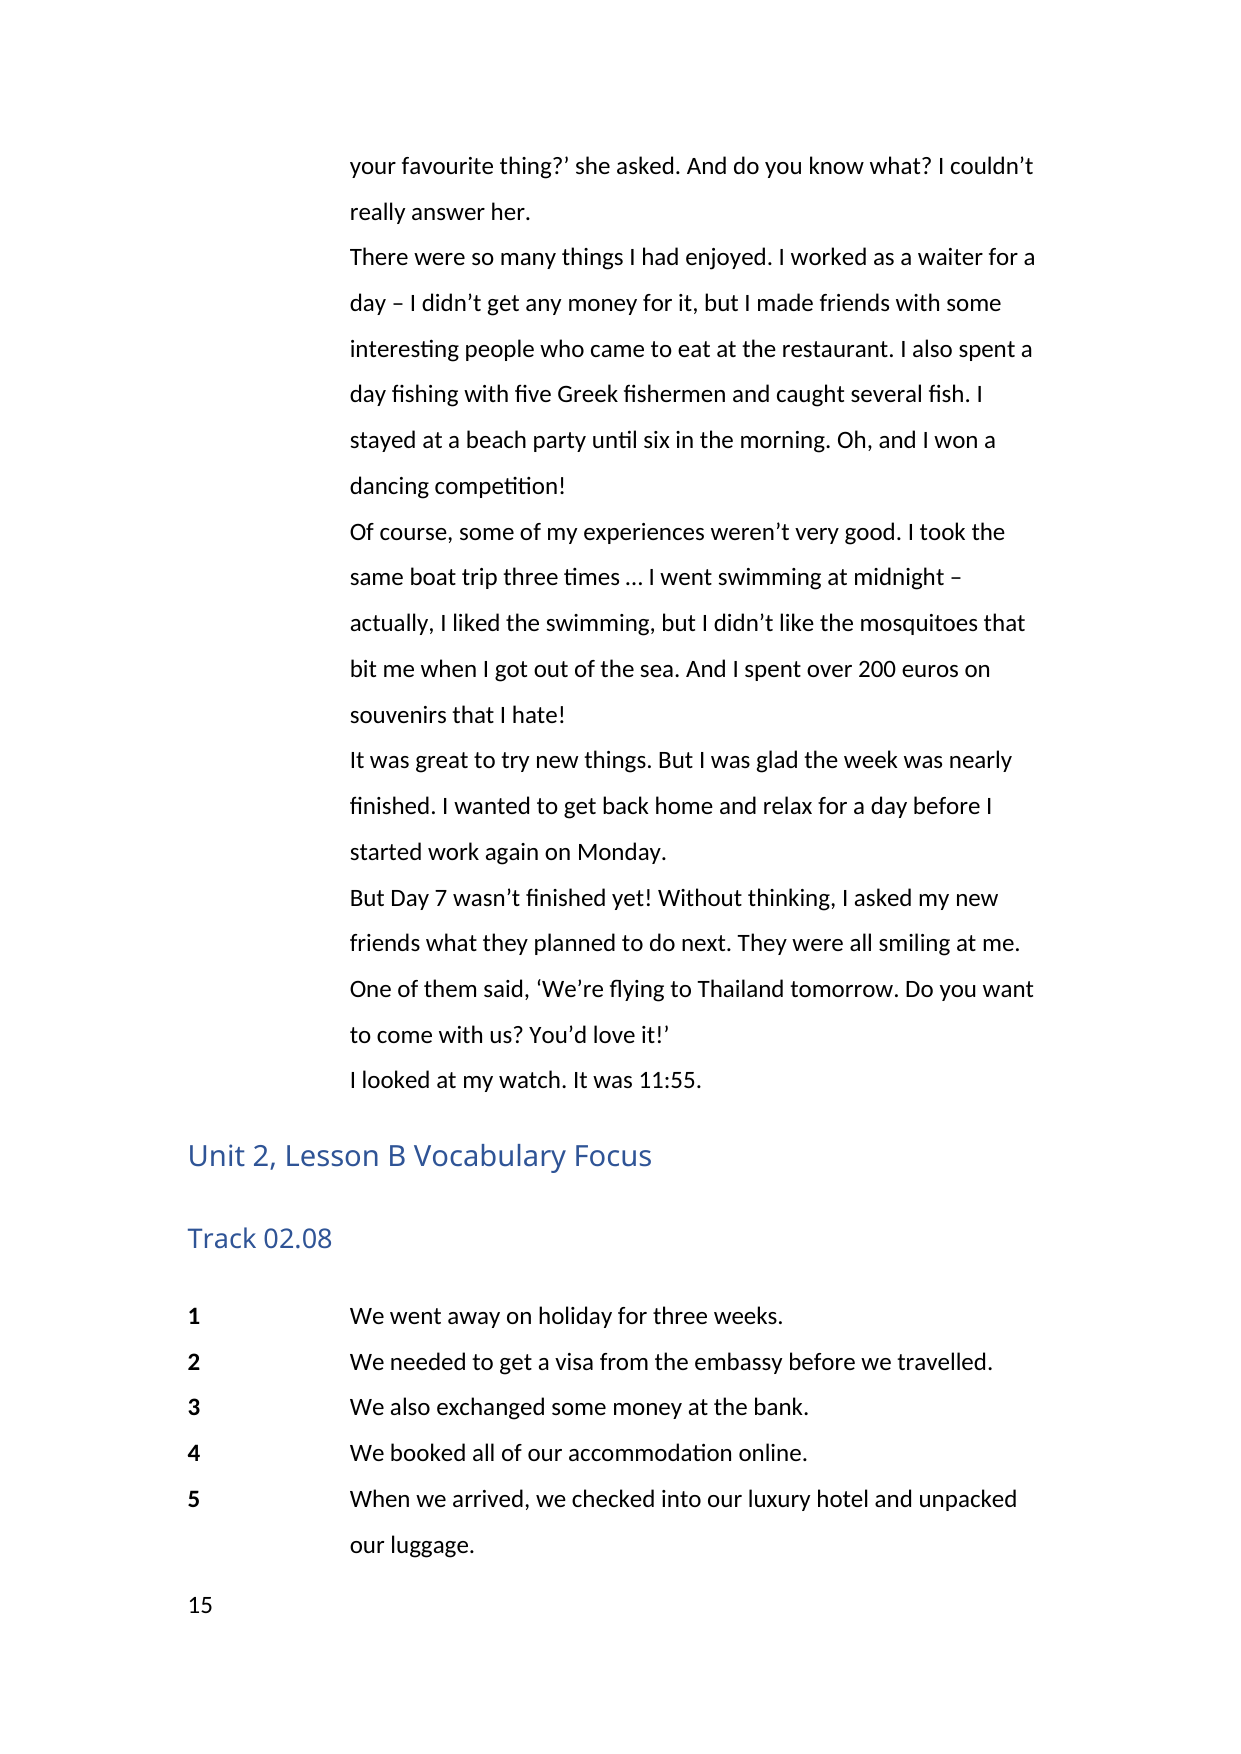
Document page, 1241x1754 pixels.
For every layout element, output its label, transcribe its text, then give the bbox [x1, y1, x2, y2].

text It was great to try new things. But I was glad the week was nearly finished. I wanted to get back home and relax for a day before I started work again on Monday. [187, 744, 1053, 866]
text 4 We booked all of our accommodation online. [187, 1437, 1053, 1468]
text 2 We needed to get a visa from the embassy before we travelled. [187, 1346, 1053, 1376]
subtitle Unit 2, Lesson B Vocabulary Focus [187, 1135, 1053, 1175]
text I looked at my watch. It was 11:55. [187, 1064, 1053, 1095]
text Of course, some of my experiences weren’t very good. I took the same boat trip three times … I went swimming at midnight – actually, I liked the swimming, but I didn’t like the mosquitoes that bit me when I got out of the sea. And I spent over 200 euros on souvenirs that I hate! [187, 516, 1053, 729]
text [187, 150, 1053, 226]
text 3 We also exchanged some money at the bank. [187, 1392, 1053, 1422]
text 1 We went away on holiday for three weeks. [187, 1300, 1053, 1331]
subtitle Track 02.08 [187, 1220, 1053, 1257]
text 5 When we arrived, we checked into our luxury hotel and unpacked our luggage. [187, 1483, 1053, 1559]
text There were so many things I had enjoyed. I worked as a waiter for a day – I didn’t get any money for it, but I made friends with some interesting people who came to eat at the restaurant. I also spent a day fishing with five Greek fishermen and caught several fish. I stayed at a beach party until six in the morning. Oh, and I won a dancing competition! [187, 241, 1053, 501]
text But Day 7 wasn’t finished yet! Without thinking, I asked my new friends what they planned to do next. They were all smiling at me. One of them said, ‘We’re flying to Thailand tomorrow. Do you want to come with us? You’d love it!’ [187, 882, 1053, 1049]
